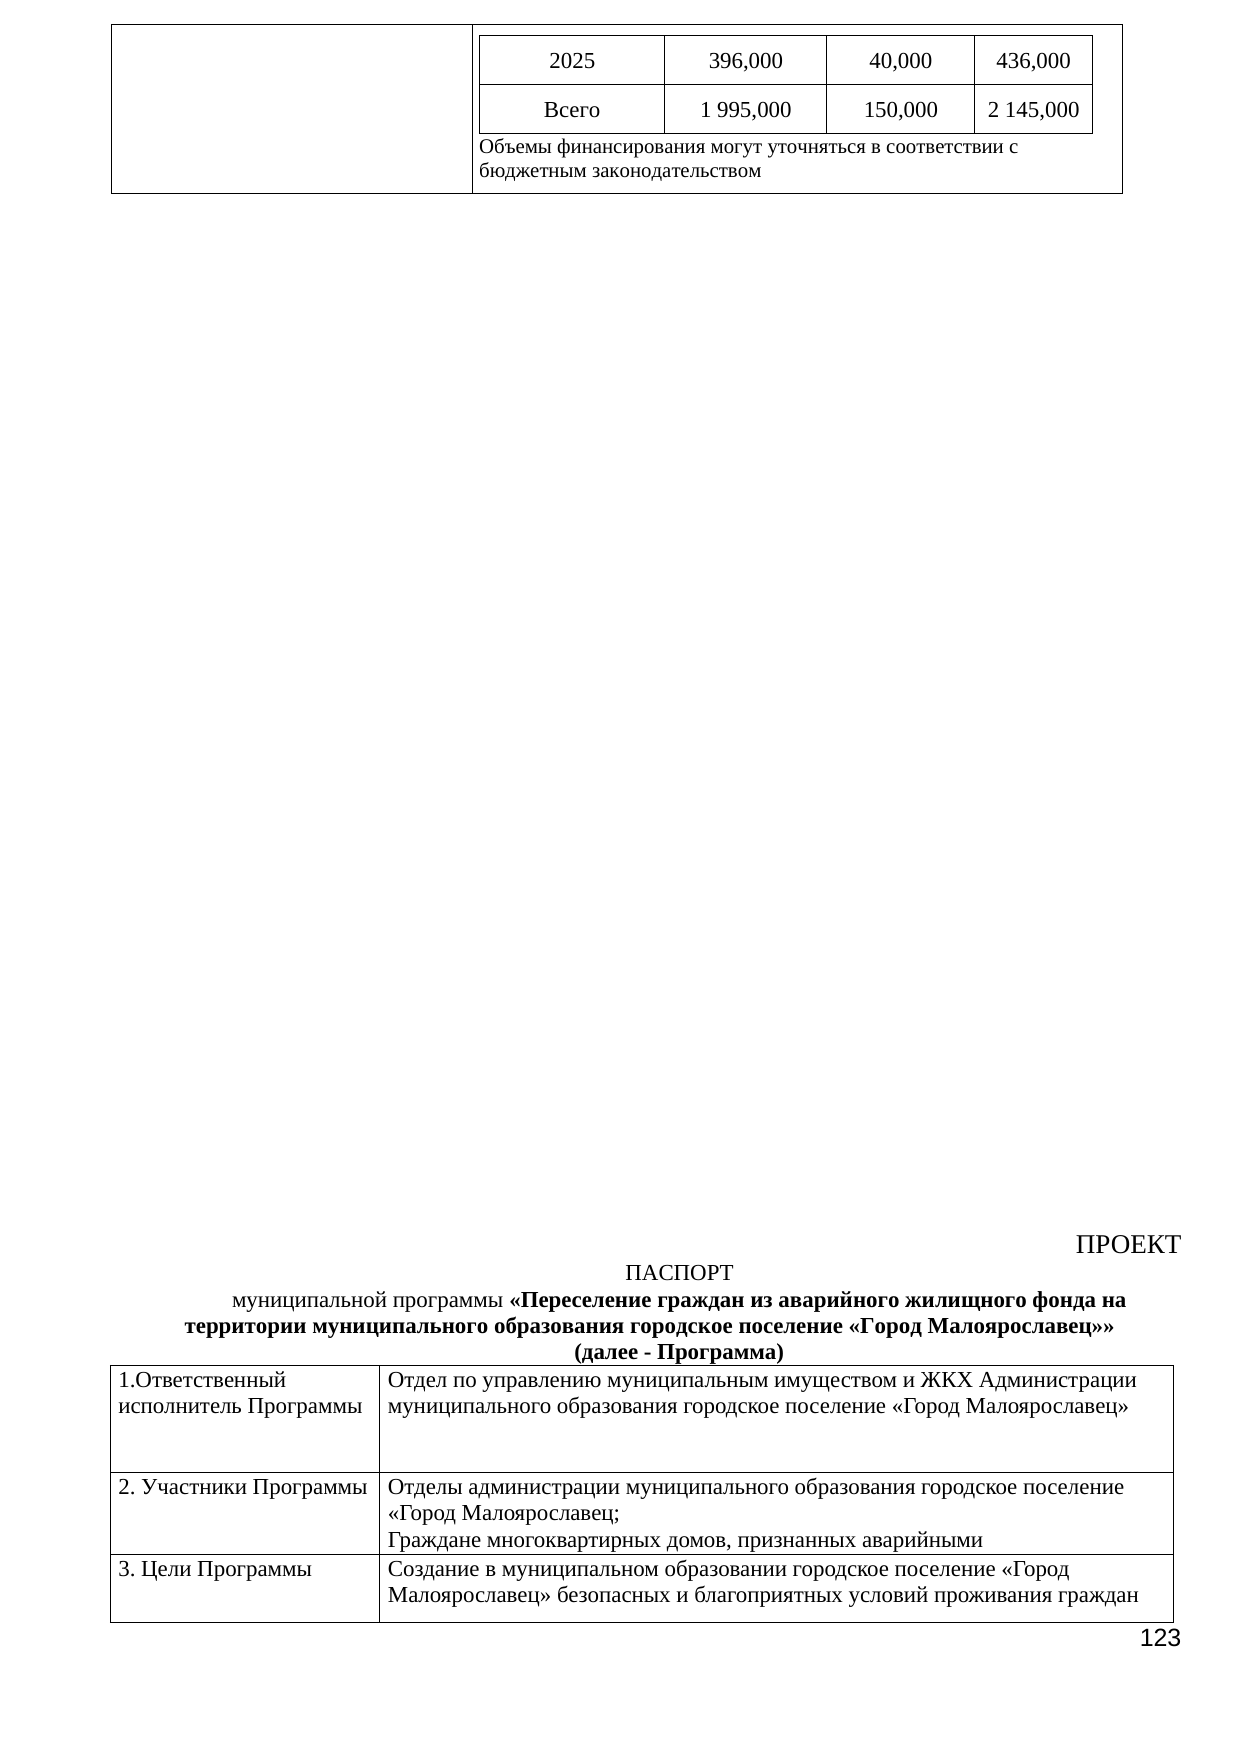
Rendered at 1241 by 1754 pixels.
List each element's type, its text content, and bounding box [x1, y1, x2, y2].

text ПРОЕКТ [118, 1228, 1181, 1259]
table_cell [473, 25, 1122, 192]
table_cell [112, 25, 472, 192]
table_cell Отделы администрации муниципального образования городское поселение «Город Малоярославец; Граждане многоквартирных домов, признанных аварийными [380, 1473, 1173, 1554]
table_header Отдел по управлению муниципальным имуществом и ЖКХ Администрации муниципального образования городское поселение «Город Малоярославец» [380, 1366, 1173, 1472]
table_cell 2. Участники Программы [111, 1473, 379, 1554]
text (далее - Программа) [118, 1338, 1181, 1365]
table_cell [380, 1555, 1173, 1622]
table_cell 3. Цели Программы [111, 1555, 379, 1622]
text муниципальной программы «Переселение граждан из аварийного жилищного фонда на территории муниципального образования городское поселение «Город Малоярославец»» [118, 1286, 1181, 1338]
table_header 1.Ответственный исполнитель Программы [111, 1366, 379, 1472]
text ПАСПОРТ [118, 1259, 1181, 1286]
